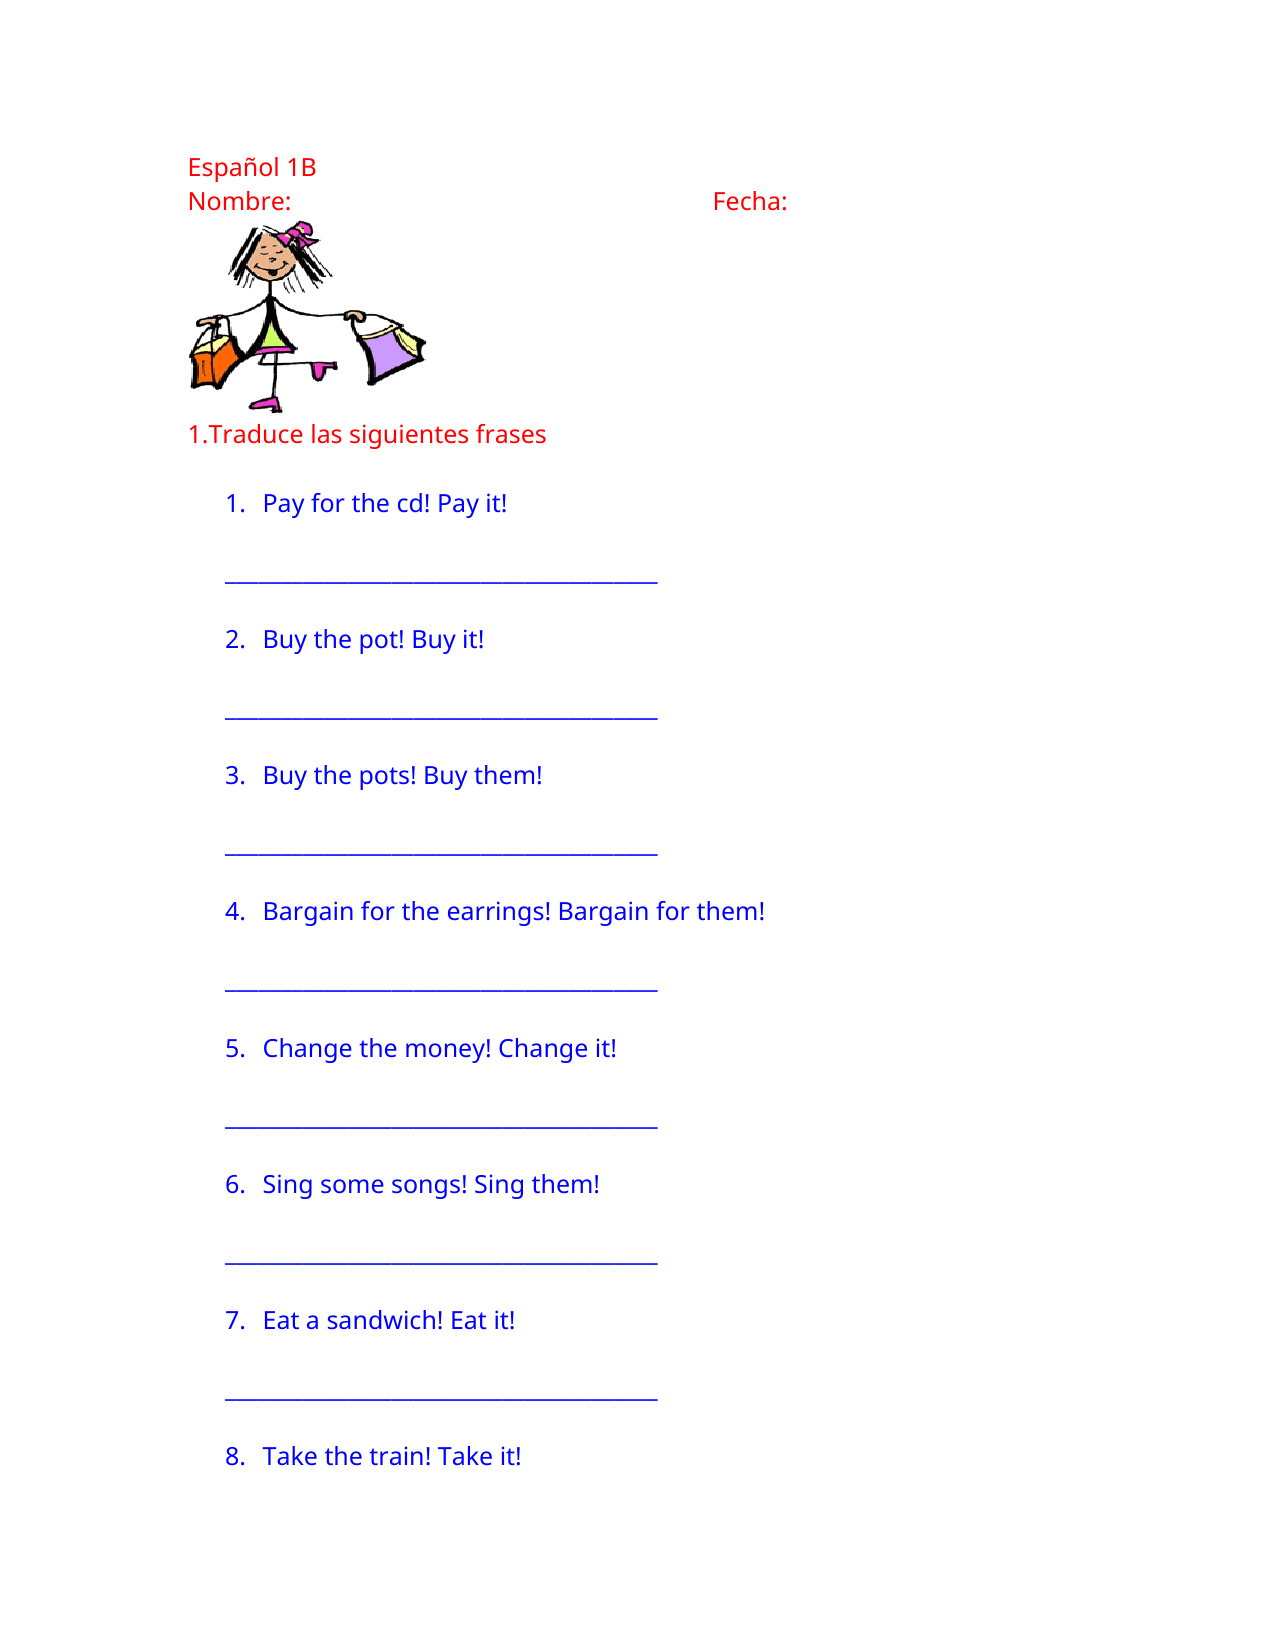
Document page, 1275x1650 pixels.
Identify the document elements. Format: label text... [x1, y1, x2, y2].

list Change the money! Change it! [225, 1030, 1087, 1064]
text _______________________________________ [225, 553, 1087, 587]
text _______________________________________ [225, 1371, 1087, 1405]
text _______________________________________ [225, 689, 1087, 724]
list Take the train! Take it! [225, 1439, 1087, 1473]
text _______________________________________ [225, 962, 1087, 996]
list Buy the pot! Buy it! [225, 621, 1087, 656]
list Bargain for the earrings! Bargain for them! [225, 894, 1087, 928]
text 1.Traduce las siguientes frases [187, 417, 1087, 451]
text Español 1B [187, 150, 1087, 184]
text _______________________________________ [225, 826, 1087, 860]
text _______________________________________ [225, 1098, 1087, 1132]
list Sing some songs! Sing them! [225, 1166, 1087, 1201]
text _______________________________________ [225, 1234, 1087, 1269]
list Buy the pots! Buy them! [225, 758, 1087, 792]
list Pay for the cd! Pay it! [225, 485, 1087, 519]
text Nombre: Fecha: [187, 184, 1087, 218]
picture [187, 218, 431, 417]
list Eat a sandwich! Eat it! [225, 1303, 1087, 1337]
